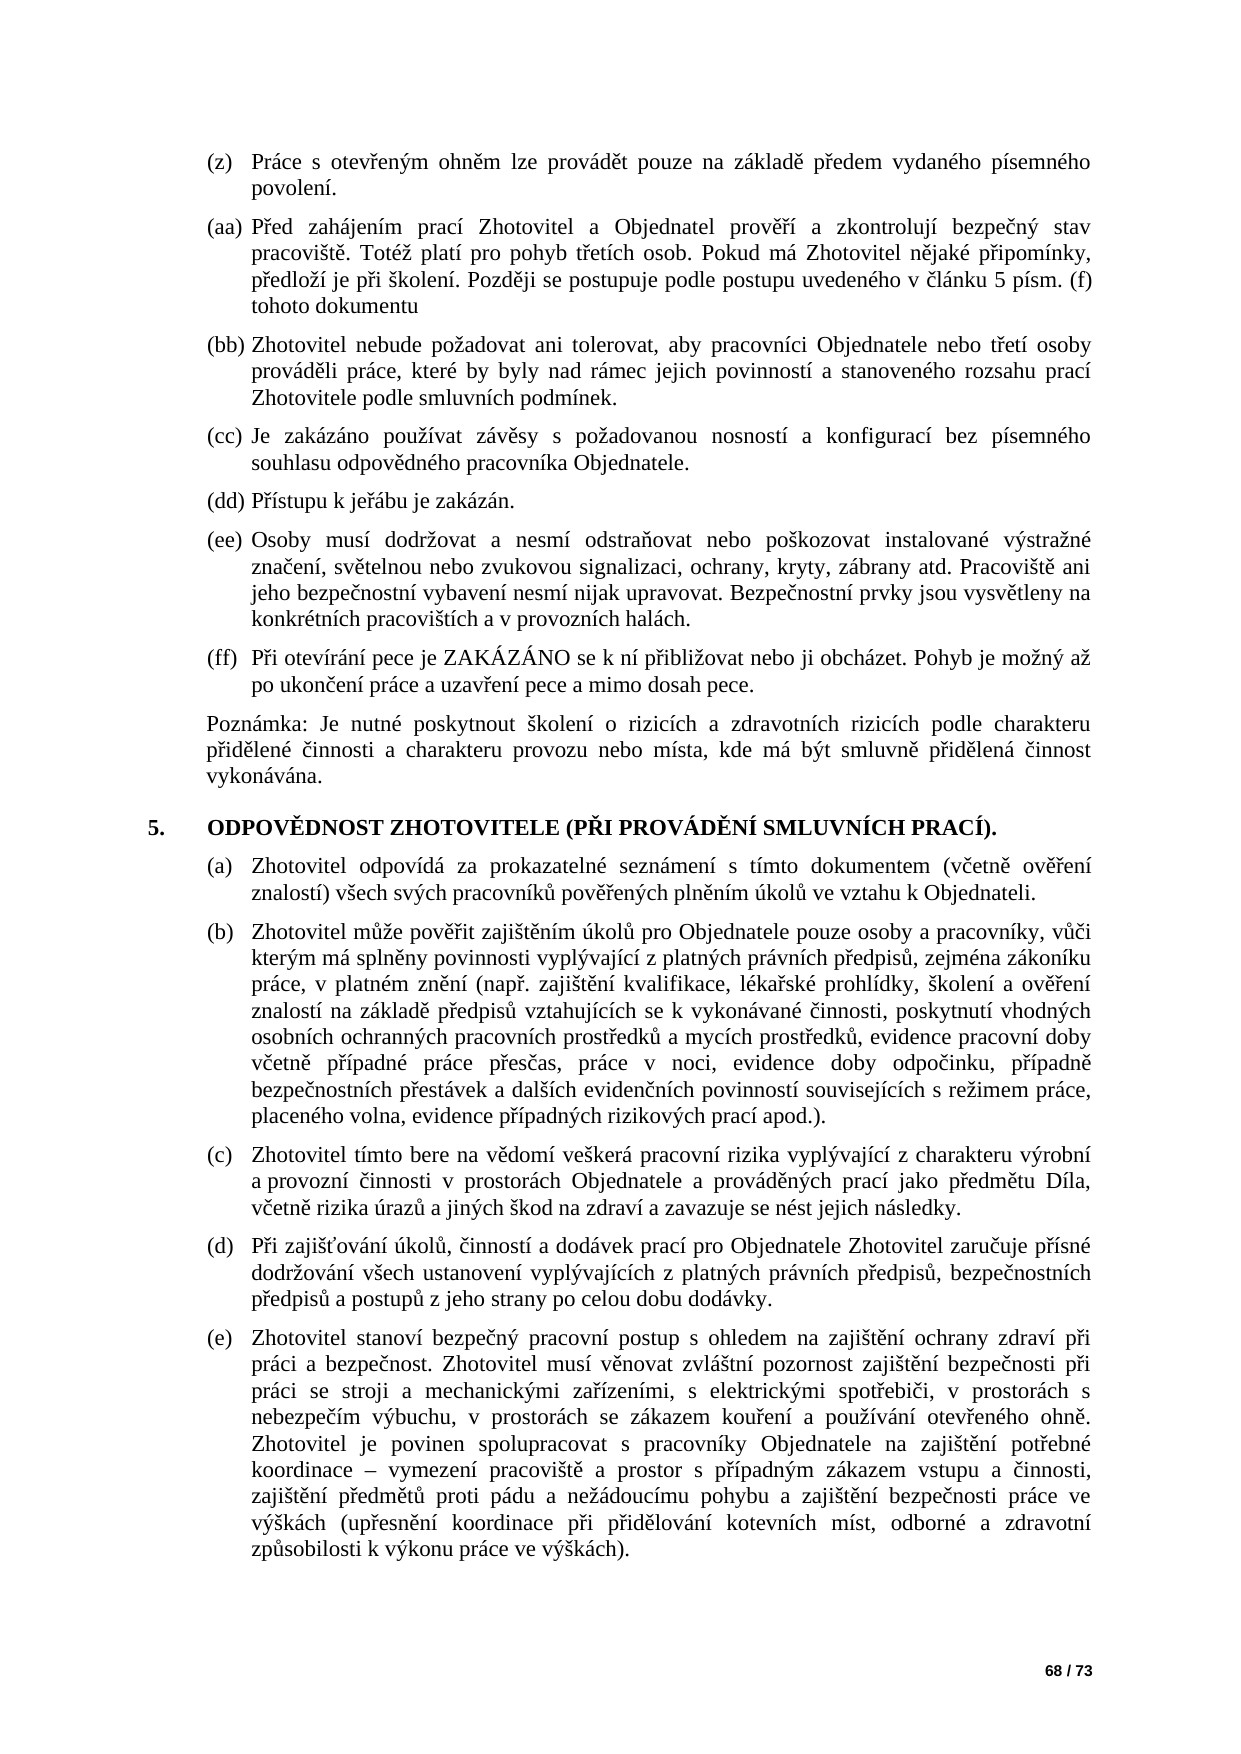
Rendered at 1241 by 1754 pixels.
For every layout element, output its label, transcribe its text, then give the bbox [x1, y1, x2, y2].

list Zhotovitel stanoví bezpečný pracovní postup s ohledem na zajištění ochrany zdraví při práci a bezpečnost. Zhotovitel musí věnovat zvláštní pozornost zajištění bezpečnosti při práci se stroji a mechanickými zařízeními, s elektrickými spotřebiči, v prostorách s nebezpečím výbuchu, v prostorách se zákazem kouření a používání otevřeného ohně. Zhotovitel je povinen spolupracovat s pracovníky Objednatele na zajištění potřebné koordinace – vymezení pracoviště a prostor s případným zákazem vstupu a činnosti, zajištění předmětů proti pádu a nežádoucímu pohybu a zajištění bezpečnosti práce ve výškách (upřesnění koordinace při přidělování kotevních míst, odborné a zdravotní způsobilosti k výkonu práce ve výškách). [207, 1324, 1092, 1561]
text ODPOVĚDNOST ZHOTOVITELE (PŘI PROVÁDĚNÍ SMLUVNÍCH PRACÍ). [148, 814, 1092, 840]
list Zhotovitel tímto bere na vědomí veškerá pracovní rizika vyplývající z charakteru výrobní a provozní činnosti v prostorách Objednatele a prováděných prací jako předmětu Díla, včetně rizika úrazů a jiných škod na zdraví a zavazuje se nést jejich následky. [207, 1141, 1092, 1220]
list Při otevírání pece je ZAKÁZÁNO se k ní přibližovat nebo ji obcházet. Pohyb je možný až po ukončení práce a uzavření pece a mimo dosah pece. [207, 644, 1092, 697]
list Zhotovitel odpovídá za prokazatelné seznámení s tímto dokumentem (včetně ověření znalostí) všech svých pracovníků pověřených plněním úkolů ve vztahu k Objednateli. [207, 852, 1092, 905]
list Je zakázáno používat závěsy s požadovanou nosností a konfigurací bez písemného souhlasu odpovědného pracovníka Objednatele. [207, 422, 1092, 475]
list Práce s otevřeným ohněm lze provádět pouze na základě předem vydaného písemného povolení. [207, 148, 1092, 200]
list Zhotovitel nebude požadovat ani tolerovat, aby pracovníci Objednatele nebo třetí osoby prováděli práce, které by byly nad rámec jejich povinností a stanoveného rozsahu prací Zhotovitele podle smluvních podmínek. [207, 331, 1092, 410]
list Před zahájením prací Zhotovitel a Objednatel prověří a zkontrolují bezpečný stav pracoviště. Totéž platí pro pohyb třetích osob. Pokud má Zhotovitel nějaké připomínky, předloží je při školení. Později se postupuje podle postupu uvedeného v článku 5 písm. (f) tohoto dokumentu [207, 213, 1092, 318]
list Při zajišťování úkolů, činností a dodávek prací pro Objednatele Zhotovitel zaručuje přísné dodržování všech ustanovení vyplývajících z platných právních předpisů, bezpečnostních předpisů a postupů z jeho strany po celou dobu dodávky. [207, 1233, 1092, 1312]
list Přístupu k jeřábu je zakázán. [207, 488, 1092, 514]
list Osoby musí dodržovat a nesmí odstraňovat nebo poškozovat instalované výstražné značení, světelnou nebo zvukovou signalizaci, ochrany, kryty, zábrany atd. Pracoviště ani jeho bezpečnostní vybavení nesmí nijak upravovat. Bezpečnostní prvky jsou vysvětleny na konkrétních pracovištích a v provozních halách. [207, 526, 1092, 632]
list Zhotovitel může pověřit zajištěním úkolů pro Objednatele pouze osoby a pracovníky, vůči kterým má splněny povinnosti vyplývající z platných právních předpisů, zejména zákoníku práce, v platném znění (např. zajištění kvalifikace, lékařské prohlídky, školení a ověření znalostí na základě předpisů vztahujících se k vykonávané činnosti, poskytnutí vhodných osobních ochranných pracovních prostředků a mycích prostředků, evidence pracovní doby včetně případné práce přesčas, práce v noci, evidence doby odpočinku, případně bezpečnostních přestávek a dalších evidenčních povinností souvisejících s režimem práce, placeného volna, evidence případných rizikových prací apod.). [207, 918, 1092, 1128]
text Poznámka: Je nutné poskytnout školení o rizicích a zdravotních rizicích podle charakteru přidělené činnosti a charakteru provozu nebo místa, kde má být smluvně přidělená činnost vykonávána. [206, 709, 1092, 789]
